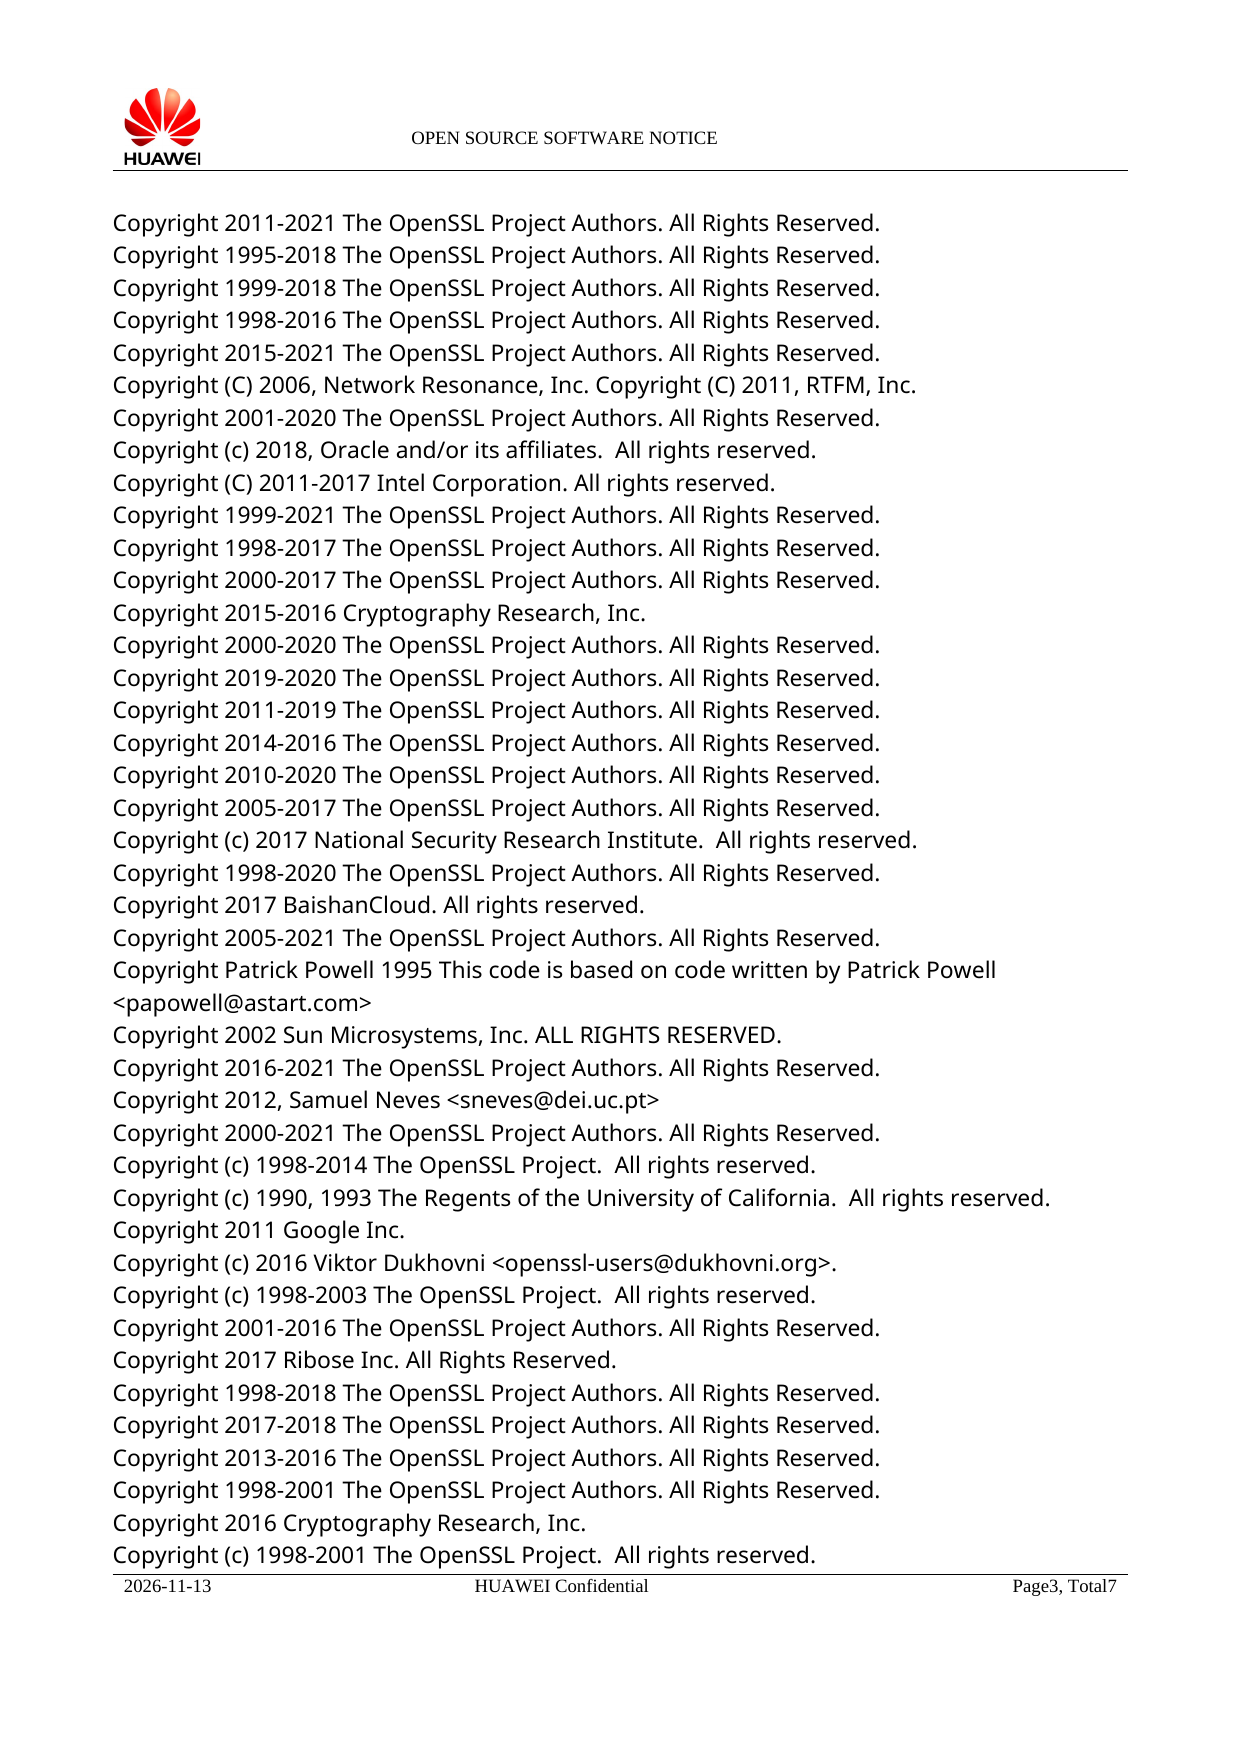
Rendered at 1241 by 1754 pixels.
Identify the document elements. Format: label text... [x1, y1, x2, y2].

picture [124, 88, 201, 165]
